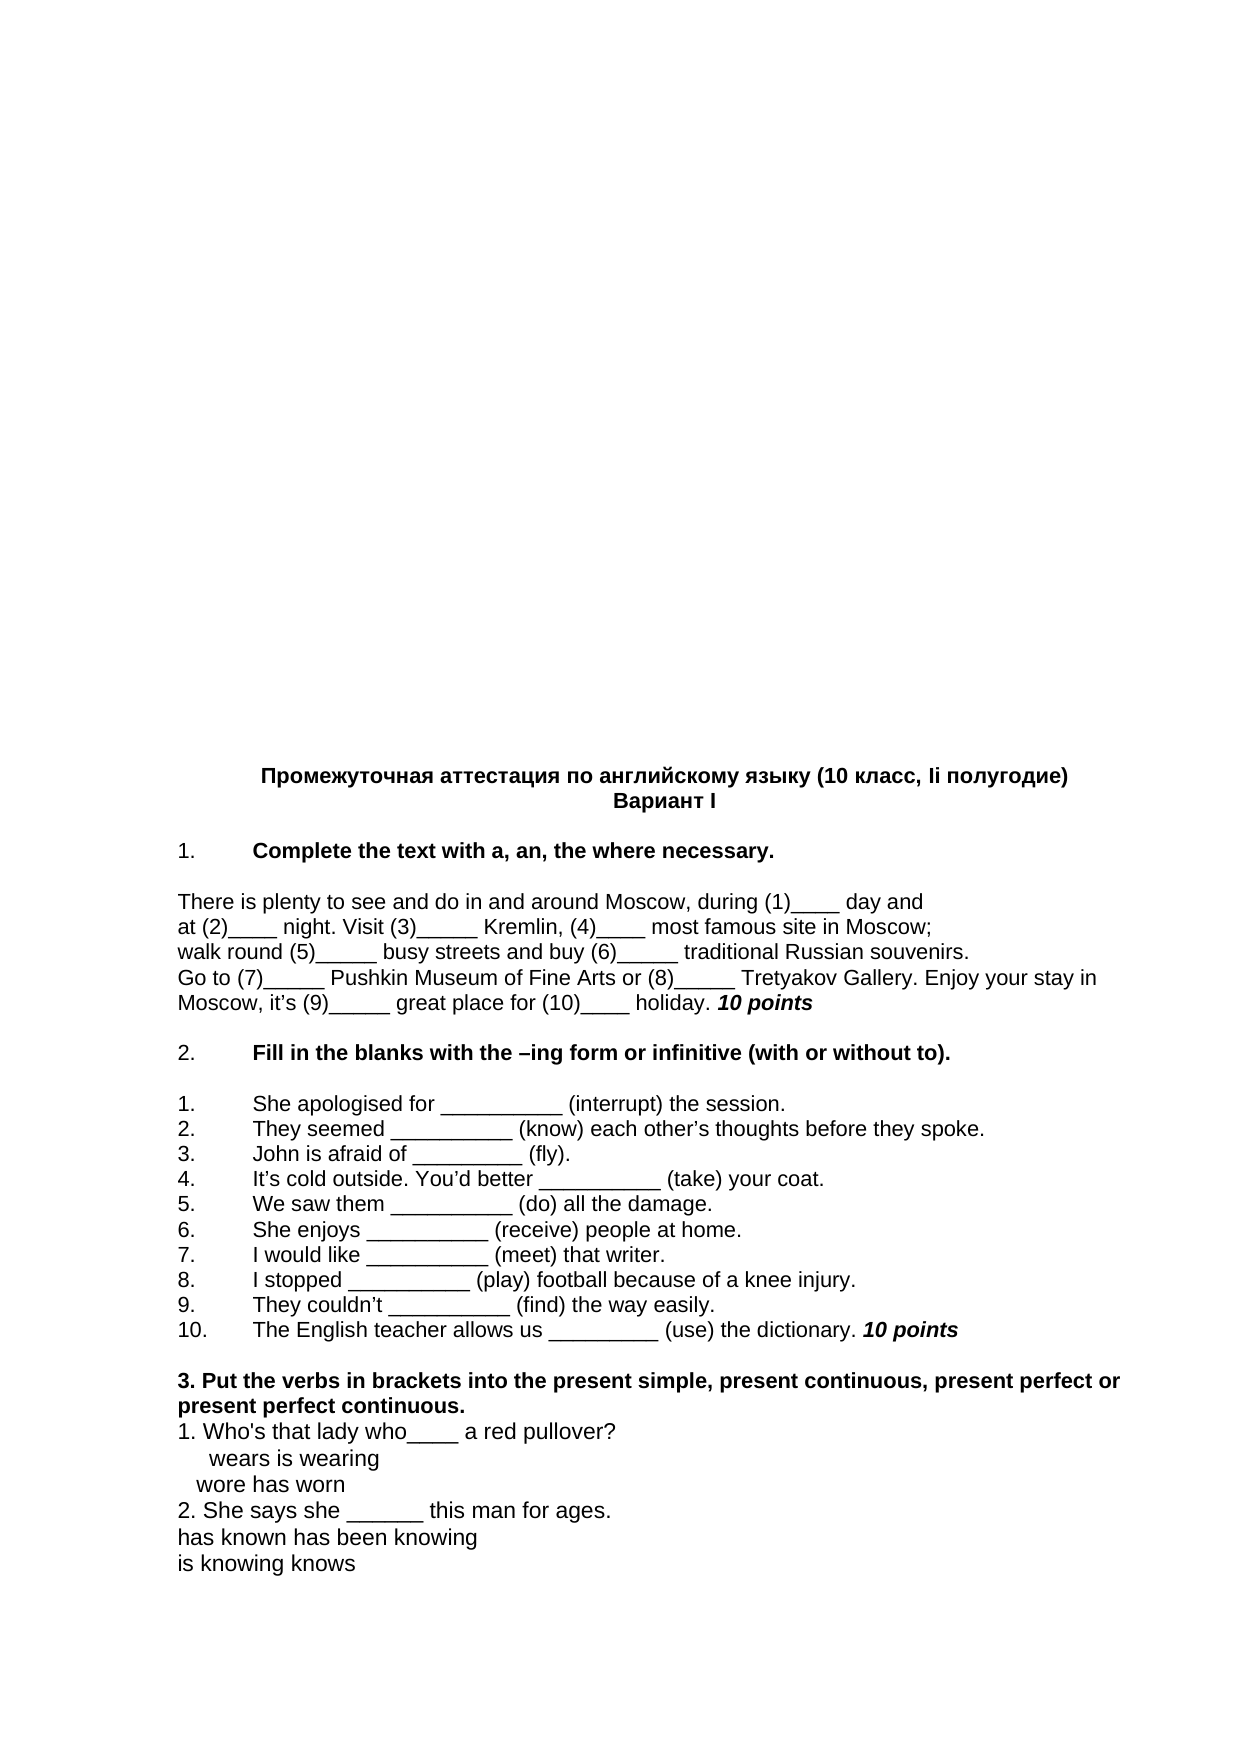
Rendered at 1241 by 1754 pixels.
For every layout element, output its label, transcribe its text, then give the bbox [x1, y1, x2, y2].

list We saw them __________ (do) all the damage. [177, 1191, 1152, 1216]
list They couldn’t __________ (find) the way easily. [177, 1292, 1152, 1317]
list They seemed __________ (know) each other’s thoughts before they spoke. [177, 1116, 1152, 1141]
list She enjoys __________ (receive) people at home. [177, 1216, 1152, 1242]
list The English teacher allows us _________ (use) the dictionary. 10 points [177, 1317, 1152, 1342]
text Промежуточная аттестация по английскому языку (10 класс, Ii полугодие) [177, 763, 1152, 788]
list I stopped __________ (play) football because of a knee injury. [177, 1267, 1152, 1292]
list She apologised for __________ (interrupt) the session. [177, 1090, 1152, 1116]
list John is afraid of _________ (fly). [177, 1141, 1152, 1166]
list I would like __________ (meet) that writer. [177, 1242, 1152, 1267]
text 2. She says she ______ this man for ages. [177, 1497, 1152, 1523]
text has known has been knowing [177, 1523, 1152, 1550]
list Complete the text with a, an, the where necessary. [177, 838, 1152, 863]
text 1. Who's that lady who____ a red pullover? wears is wearing wore has worn [177, 1418, 1152, 1497]
list It’s cold outside. You’d better __________ (take) your coat. [177, 1166, 1152, 1191]
text walk round (5)_____ busy streets and buy (6)_____ traditional Russian souvenirs. [177, 939, 1152, 964]
text at (2)____ night. Visit (3)_____ Kremlin, (4)____ most famous site in Moscow; [177, 914, 1152, 939]
list Fill in the blanks with the –ing form or infinitive (with or without to). [177, 1040, 1152, 1065]
text Go to (7)_____ Pushkin Museum of Fine Arts or (8)_____ Tretyakov Gallery. Enjoy your stay in Moscow, it’s (9)_____ great place for (10)____ holiday. 10 points [177, 964, 1152, 1015]
text is knowing knows [177, 1550, 1152, 1576]
text 3. Put the verbs in brackets into the present simple, present continuous, present perfect or present perfect continuous. [177, 1368, 1152, 1418]
text There is plenty to see and do in and around Moscow, during (1)____ day and [177, 889, 1152, 914]
text Вариант I [177, 788, 1152, 813]
